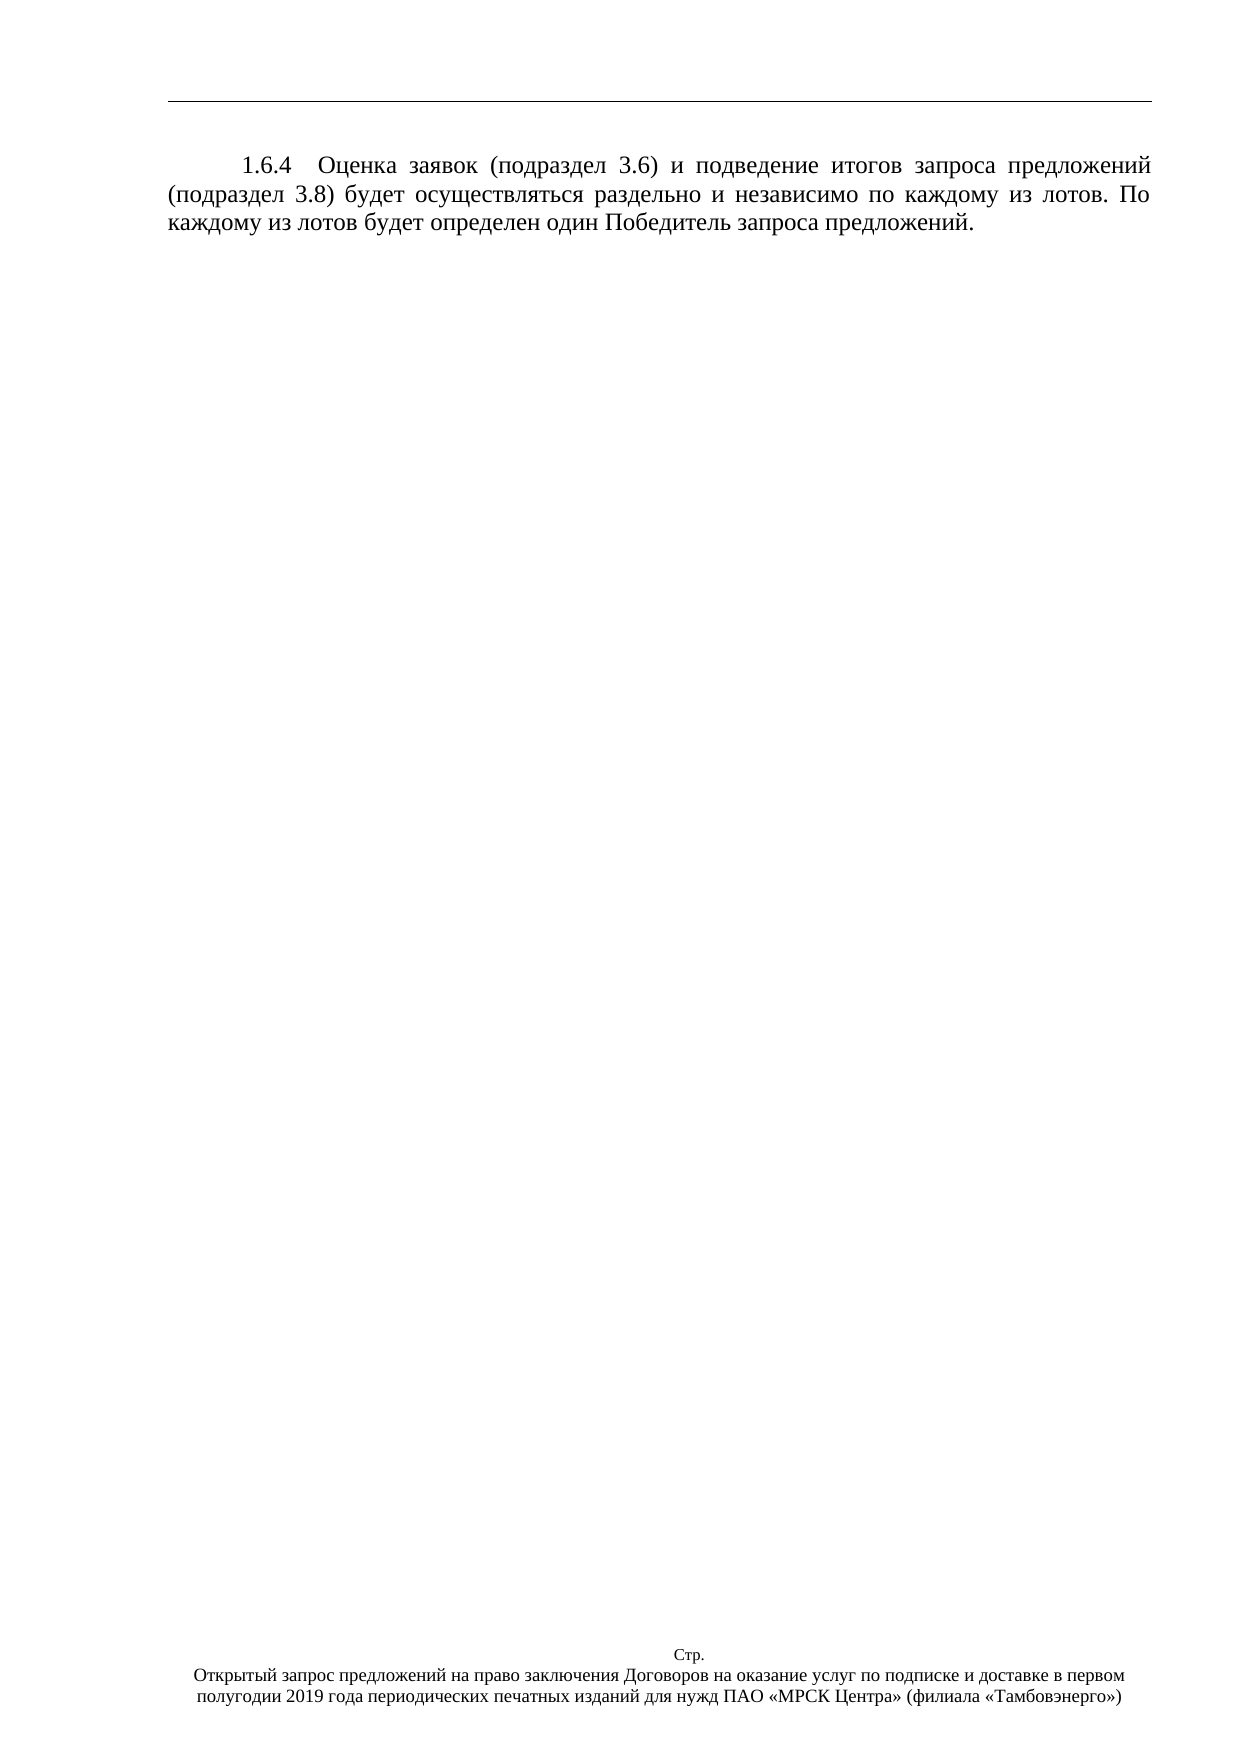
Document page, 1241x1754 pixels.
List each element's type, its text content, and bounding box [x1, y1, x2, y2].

subtitle Оценка заявок (подраздел 3.6) и подведение итогов запроса предложений (подраздел 3.8) будет осуществляться раздельно и независимо по каждому из лотов. По каждому из лотов будет определен один Победитель запроса предложений. [168, 150, 1152, 236]
